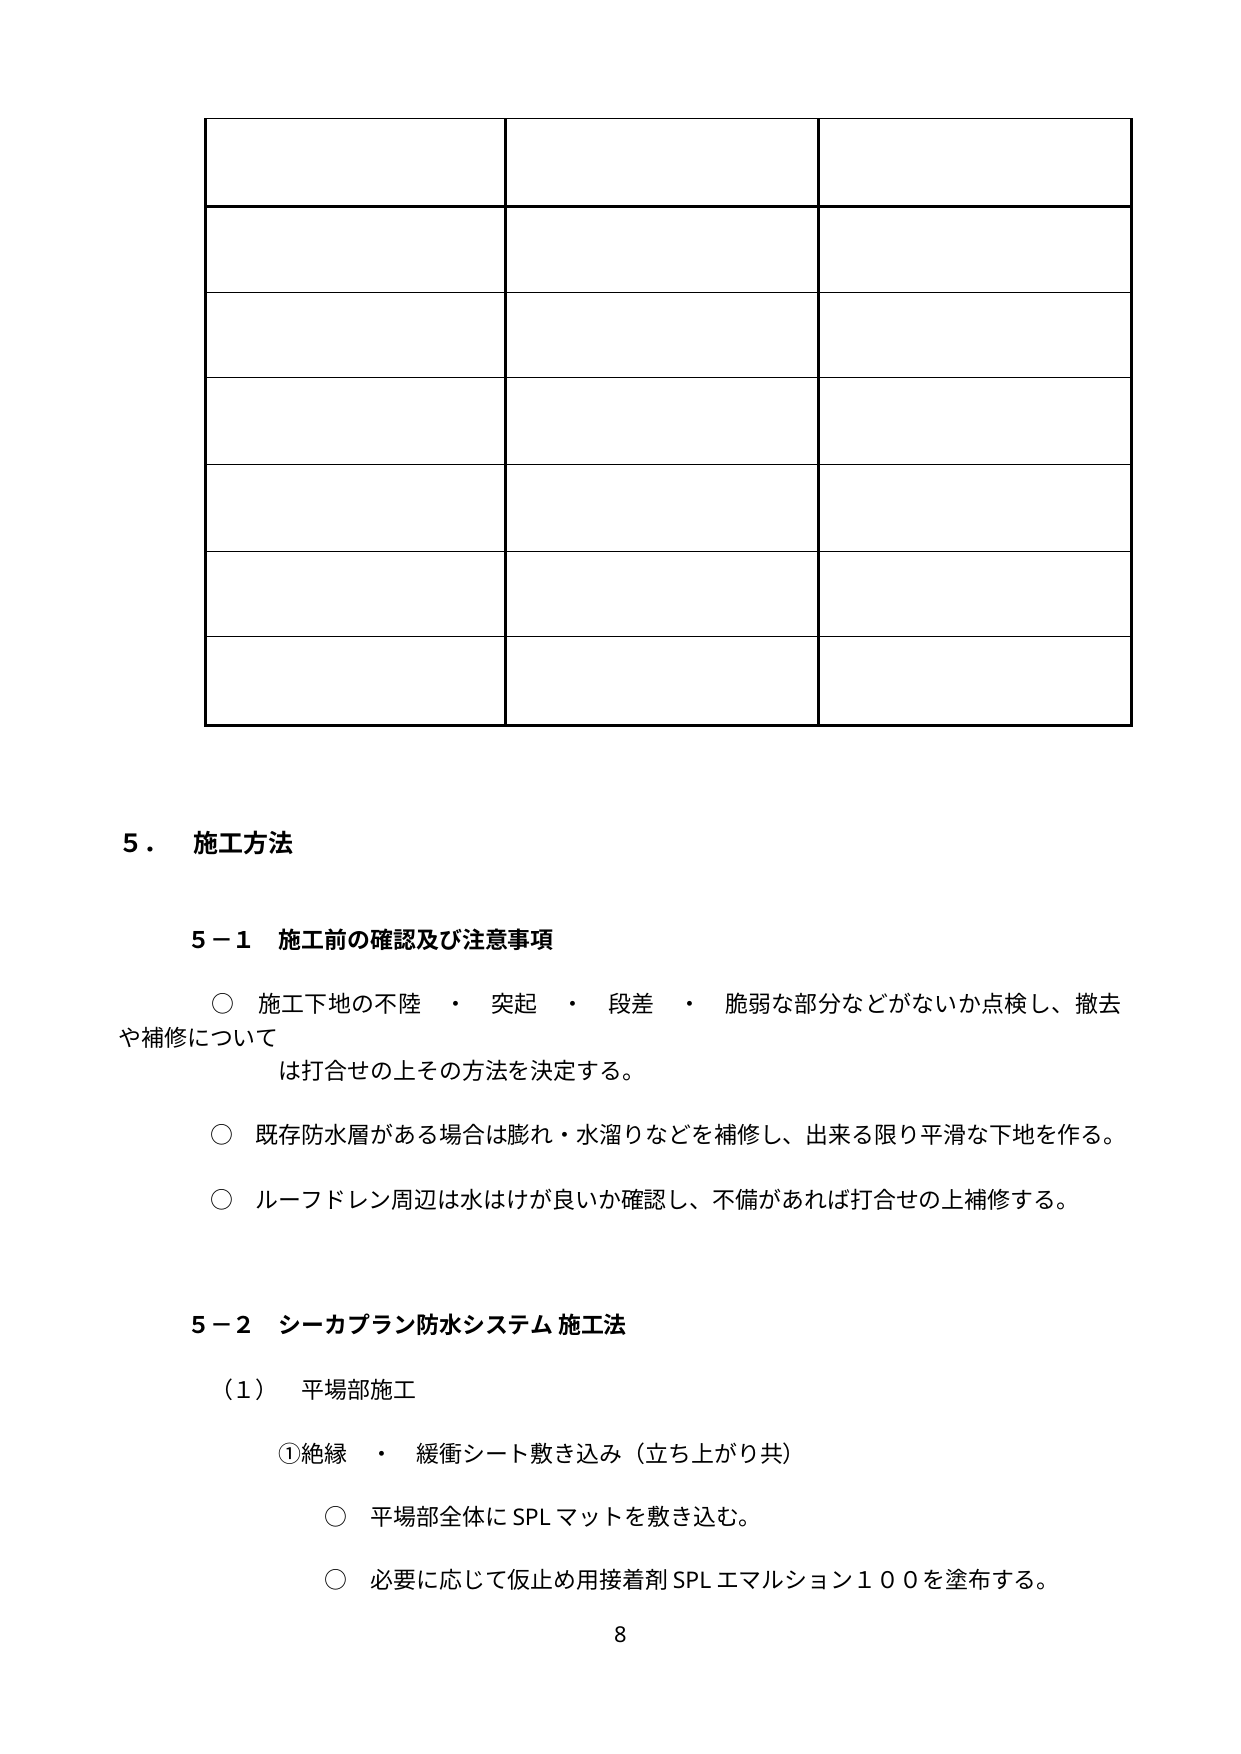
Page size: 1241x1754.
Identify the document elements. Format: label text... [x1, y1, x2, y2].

table_cell [207, 208, 504, 292]
table_cell [207, 637, 504, 723]
text ○ 必要に応じて仮止め用接着剤SPLエマルション１００を塗布する。 [118, 1562, 1122, 1596]
table_cell [207, 378, 504, 464]
table_cell [820, 293, 1130, 377]
table_cell [820, 378, 1130, 464]
table_cell [207, 552, 504, 636]
text ○ 既存防水層がある場合は膨れ・水溜りなどを補修し、出来る限り平滑な下地を作る。 [118, 1117, 1122, 1151]
table_cell [207, 465, 504, 551]
table_cell [820, 465, 1130, 551]
table_cell [820, 637, 1130, 723]
text ①絶縁 ・ 緩衝シート敷き込み（立ち上がり共） [118, 1436, 1122, 1469]
table_cell [507, 378, 817, 464]
table_cell [507, 637, 817, 723]
table_cell [507, 208, 817, 292]
table_cell [207, 119, 504, 205]
table_cell [507, 552, 817, 636]
table_cell [820, 552, 1130, 636]
text （１） 平場部施工 [118, 1372, 1122, 1405]
text ５－２ シーカプラン防水システム 施工法 [118, 1307, 1122, 1341]
text ５－１ 施工前の確認及び注意事項 [118, 922, 1122, 955]
table_cell [507, 465, 817, 551]
text ○ ルーフドレン周辺は水はけが良いか確認し、不備があれば打合せの上補修する。 [118, 1182, 1122, 1215]
text は打合せの上その方法を決定する。 [118, 1053, 1122, 1086]
text ５． 施工方法 [118, 823, 1122, 859]
table_cell [507, 119, 817, 205]
table_cell [820, 119, 1130, 205]
table_cell [507, 293, 817, 377]
text ○ 施工下地の不陸 ・ 突起 ・ 段差 ・ 脆弱な部分などがないか点検し、撤去や補修について [118, 986, 1122, 1053]
table_cell [207, 293, 504, 377]
text ○ 平場部全体にSPLマットを敷き込む。 [118, 1499, 1122, 1533]
table_cell [820, 208, 1130, 292]
